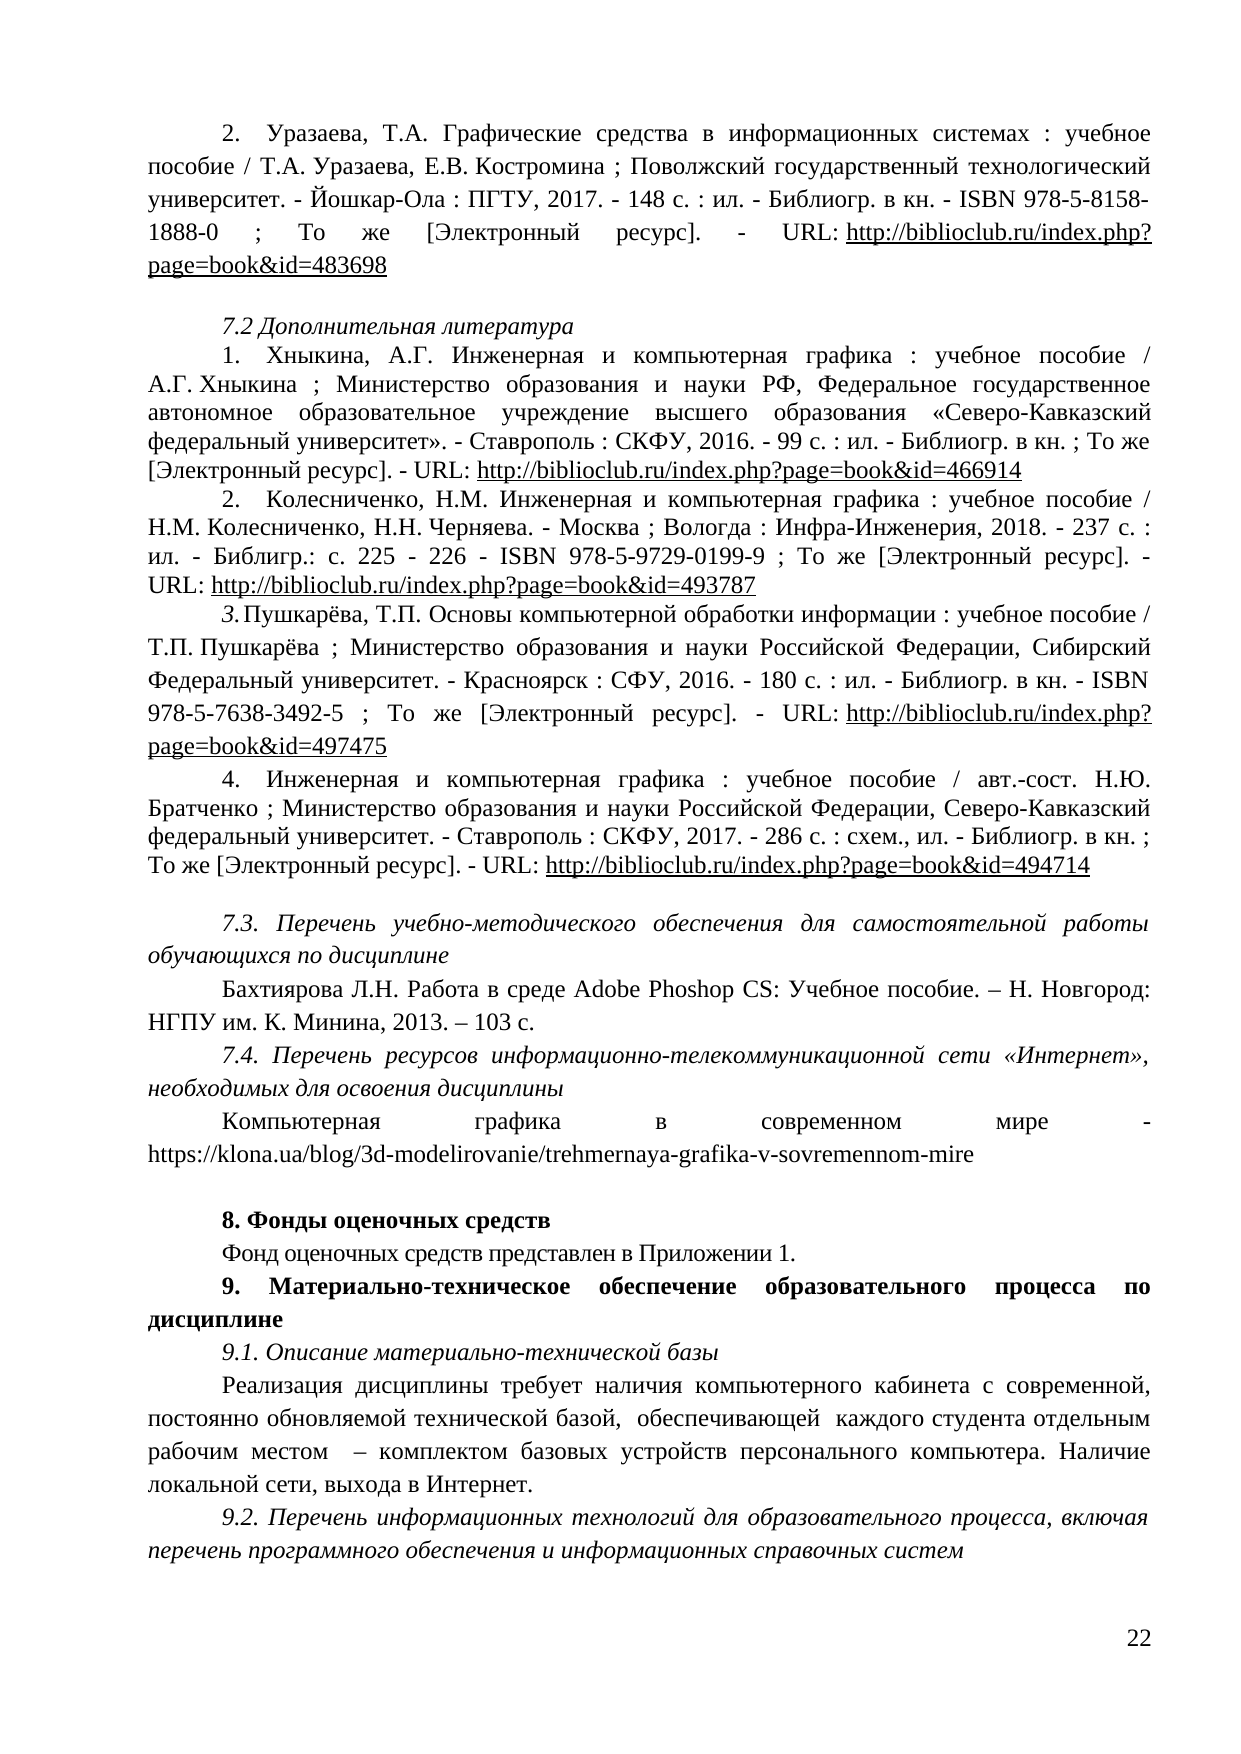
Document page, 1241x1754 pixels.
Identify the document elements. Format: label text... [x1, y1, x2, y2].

text 7.2 Дополнительная литература [148, 311, 1152, 340]
list Пушкарёва, Т.П. Основы компьютерной обработки информации : учебное пособие / Т.П. Пушкарёва ; Министерство образования и науки Российской Федерации, Сибирский Федеральный университет. - Красноярск : СФУ, 2016. - 180 с. : ил. - Библиогр. в кн. - ISBN 978-5-7638-3492-5 ; То же [Электронный ресурс]. - URL: http://biblioclub.ru/index.php?page=book&id=497475 [148, 599, 1152, 759]
text 9.2. Перечень информационных технологий для образовательного процесса, включая перечень программного обеспечения и информационных справочных систем [148, 1502, 1152, 1564]
text 7.3. Перечень учебно-методического обеспечения для самостоятельной работы обучающихся по дисциплине [148, 908, 1152, 969]
text 9.1. Описание материально-технической базы [148, 1337, 1152, 1366]
list Уразаева, Т.А. Графические средства в информационных системах : учебное пособие / Т.А. Уразаева, Е.В. Костромина ; Поволжский государственный технологический университет. - Йошкар-Ола : ПГТУ, 2017. - 148 с. : ил. - Библиогр. в кн. - ISBN 978-5-8158-1888-0 ; То же [Электронный ресурс]. - URL: http://biblioclub.ru/index.php?page=book&id=483698 [148, 118, 1152, 279]
text 7.4. Перечень ресурсов информационно-телекоммуникационной сети «Интернет», необходимых для освоения дисциплины [148, 1040, 1152, 1101]
text 8. Фонды оценочных средств [148, 1205, 1152, 1233]
text 9. Материально-техническое обеспечение образовательного процесса по дисциплине [148, 1271, 1152, 1333]
list Колесниченко, Н.M. Инженерная и компьютерная графика : учебное пособие / Н.M. Колесниченко, Н.Н. Черняева. - Москва ; Вологда : Инфра-Инженерия, 2018. - 237 с. : ил. - Библигр.: с. 225 - 226 - ISBN 978-5-9729-0199-9 ; То же [Электронный ресурс]. - URL: http://biblioclub.ru/index.php?page=book&id=493787 [148, 484, 1152, 599]
text Компьютерная графика в современном мире - https://klona.ua/blog/3d-modelirovanie/trehmernaya-grafika-v-sovremennom-mire [148, 1106, 1152, 1167]
text Реализация дисциплины требует наличия компьютерного кабинета с современной, постоянно обновляемой технической базой, обеспечивающей каждого студента отдельным рабочим местом – комплектом базовых устройств персонального компьютера. Наличие локальной сети, выхода в Интернет. [148, 1370, 1152, 1498]
text Бахтиярова Л.Н. Работа в среде Adobe Phoshop CS: Учебное пособие. – Н. Новгород: НГПУ им. К. Минина, 2013. – 103 с. [148, 974, 1152, 1035]
list Инженерная и компьютерная графика : учебное пособие / авт.-сост. Н.Ю. Братченко ; Министерство образования и науки Российской Федерации, Северо-Кавказский федеральный университет. - Ставрополь : СКФУ, 2017. - 286 с. : схем., ил. - Библиогр. в кн. ; То же [Электронный ресурс]. - URL: http://biblioclub.ru/index.php?page=book&id=494714 [148, 764, 1152, 879]
text Фонд оценочных средств представлен в Приложении 1. [148, 1238, 1152, 1267]
list Хныкина, А.Г. Инженерная и компьютерная графика : учебное пособие / А.Г. Хныкина ; Министерство образования и науки РФ, Федеральное государственное автономное образовательное учреждение высшего образования «Северо-Кавказский федеральный университет». - Ставрополь : СКФУ, 2016. - 99 с. : ил. - Библиогр. в кн. ; То же [Электронный ресурс]. - URL: http://biblioclub.ru/index.php?page=book&id=466914 [148, 340, 1152, 484]
